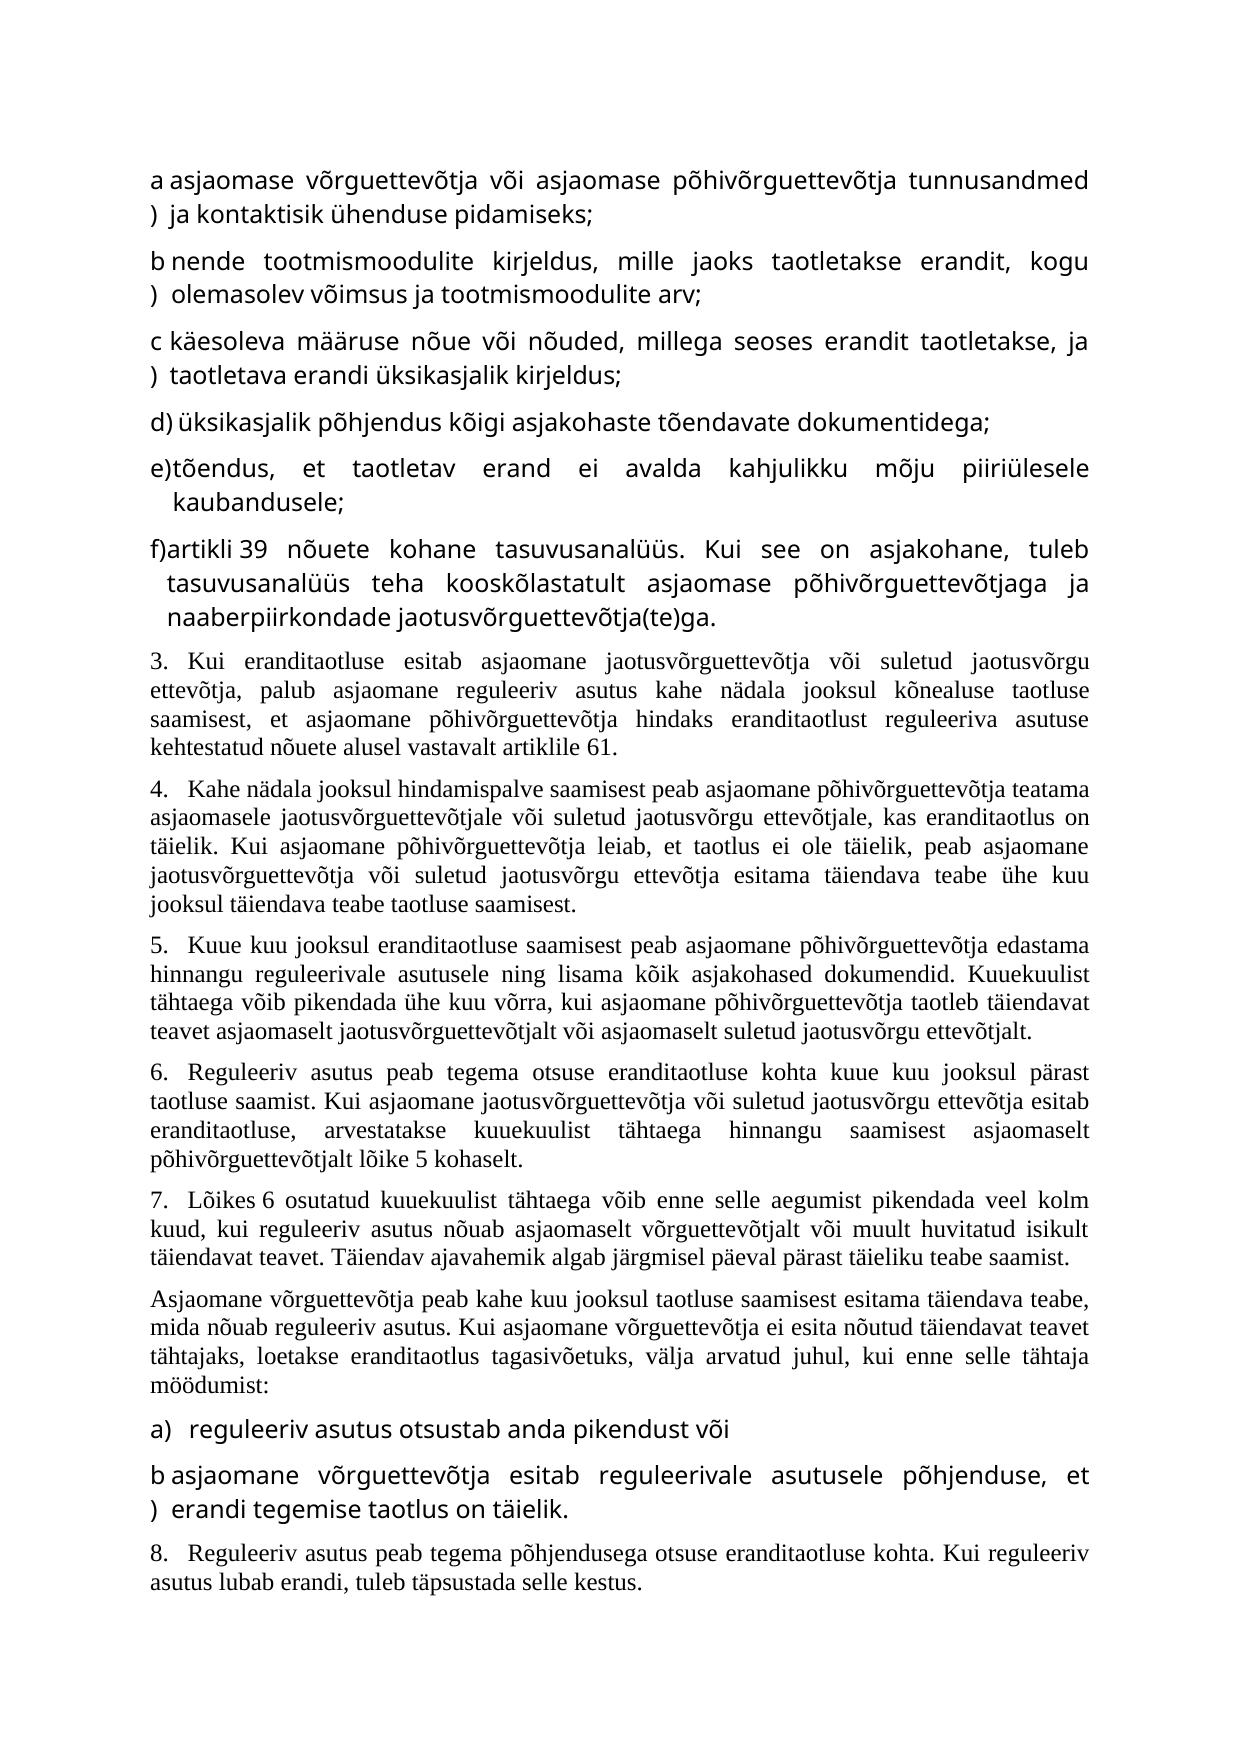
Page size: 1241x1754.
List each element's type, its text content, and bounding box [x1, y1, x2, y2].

text 8. Reguleeriv asutus peab tegema põhjendusega otsuse eranditaotluse kohta. Kui reguleeriv asutus lubab erandi, tuleb täpsustada selle kestus. [150, 1538, 1090, 1596]
text Asjaomane võrguettevõtja peab kahe kuu jooksul taotluse saamisest esitama täiendava teabe, mida nõuab reguleeriv asutus. Kui asjaomane võrguettevõtja ei esita nõutud täiendavat teavet tähtajaks, loetakse eranditaotlus tagasivõetuks, välja arvatud juhul, kui enne selle tähtaja möödumist: [150, 1284, 1090, 1399]
table_header c) [150, 311, 169, 392]
text 3. Kui eranditaotluse esitab asjaomane jaotusvõrguettevõtja või suletud jaotusvõrgu ettevõtja, palub asjaomane reguleeriv asutus kahe nädala jooksul kõnealuse taotluse saamisest, et asjaomane põhivõrguettevõtja hindaks eranditaotlust reguleeriva asutuse kehtestatud nõuete alusel vastavalt artiklile 61. [150, 646, 1090, 761]
text 6. Reguleeriv asutus peab tegema otsuse eranditaotluse kohta kuue kuu jooksul pärast taotluse saamist. Kui asjaomane jaotusvõrguettevõtja või suletud jaotusvõrgu ettevõtja esitab eranditaotluse, arvestatakse kuuekuulist tähtaega hinnangu saamisest asjaomaselt põhivõrguettevõtjalt lõike 5 kohaselt. [150, 1057, 1090, 1172]
table_header käesoleva määruse nõue või nõuded, millega seoses erandit taotletakse, ja taotletava erandi üksikasjalik kirjeldus; [169, 311, 1090, 392]
table_header tõendus, et taotletav erand ei avalda kahjulikku mõju piiriülesele kaubandusele; [173, 439, 1090, 519]
text 4. Kahe nädala jooksul hindamispalve saamisest peab asjaomane põhivõrguettevõtja teatama asjaomasele jaotusvõrguettevõtjale või suletud jaotusvõrgu ettevõtjale, kas eranditaotlus on täielik. Kui asjaomane põhivõrguettevõtja leiab, et taotlus ei ole täielik, peab asjaomane jaotusvõrguettevõtja või suletud jaotusvõrgu ettevõtja esitama täiendava teabe ühe kuu jooksul täiendava teabe taotluse saamisest. [150, 774, 1090, 917]
table_header a) [150, 1399, 189, 1445]
table_header nende tootmismoodulite kirjeldus, mille jaoks taotletakse erandit, kogu olemasolev võimsus ja tootmismoodulite arv; [171, 231, 1090, 311]
table_header üksikasjalik põhjendus kõigi asjakohaste tõendavate dokumentidega; [178, 392, 1090, 438]
table_header asjaomane võrguettevõtja esitab reguleerivale asutusele põhjenduse, et erandi tegemise taotlus on täielik. [171, 1445, 1090, 1526]
text 5. Kuue kuu jooksul eranditaotluse saamisest peab asjaomane põhivõrguettevõtja edastama hinnangu reguleerivale asutusele ning lisama kõik asjakohased dokumendid. Kuuekuulist tähtaega võib pikendada ühe kuu võrra, kui asjaomane põhivõrguettevõtja taotleb täiendavat teavet asjaomaselt jaotusvõrguettevõtjalt või asjaomaselt suletud jaotusvõrgu ettevõtjalt. [150, 930, 1090, 1045]
table_header asjaomase võrguettevõtja või asjaomase põhivõrguettevõtja tunnusandmed ja kontaktisik ühenduse pidamiseks; [169, 150, 1090, 231]
table_header b) [150, 231, 171, 311]
table_header artikli 39 nõuete kohane tasuvusanalüüs. Kui see on asjakohane, tuleb tasuvusanalüüs teha kooskõlastatult asjaomase põhivõrguettevõtjaga ja naaberpiirkondade jaotusvõrguettevõtja(te)ga. [167, 519, 1090, 634]
table_header reguleeriv asutus otsustab anda pikendust või [189, 1399, 1090, 1445]
table_header a) [150, 150, 169, 231]
table_header f) [150, 519, 167, 634]
table_header d) [150, 392, 178, 438]
table_header b) [150, 1445, 171, 1526]
table_header e) [150, 439, 172, 519]
text 7. Lõikes 6 osutatud kuuekuulist tähtaega võib enne selle aegumist pikendada veel kolm kuud, kui reguleeriv asutus nõuab asjaomaselt võrguettevõtjalt või muult huvitatud isikult täiendavat teavet. Täiendav ajavahemik algab järgmisel päeval pärast täieliku teabe saamist. [150, 1185, 1090, 1271]
